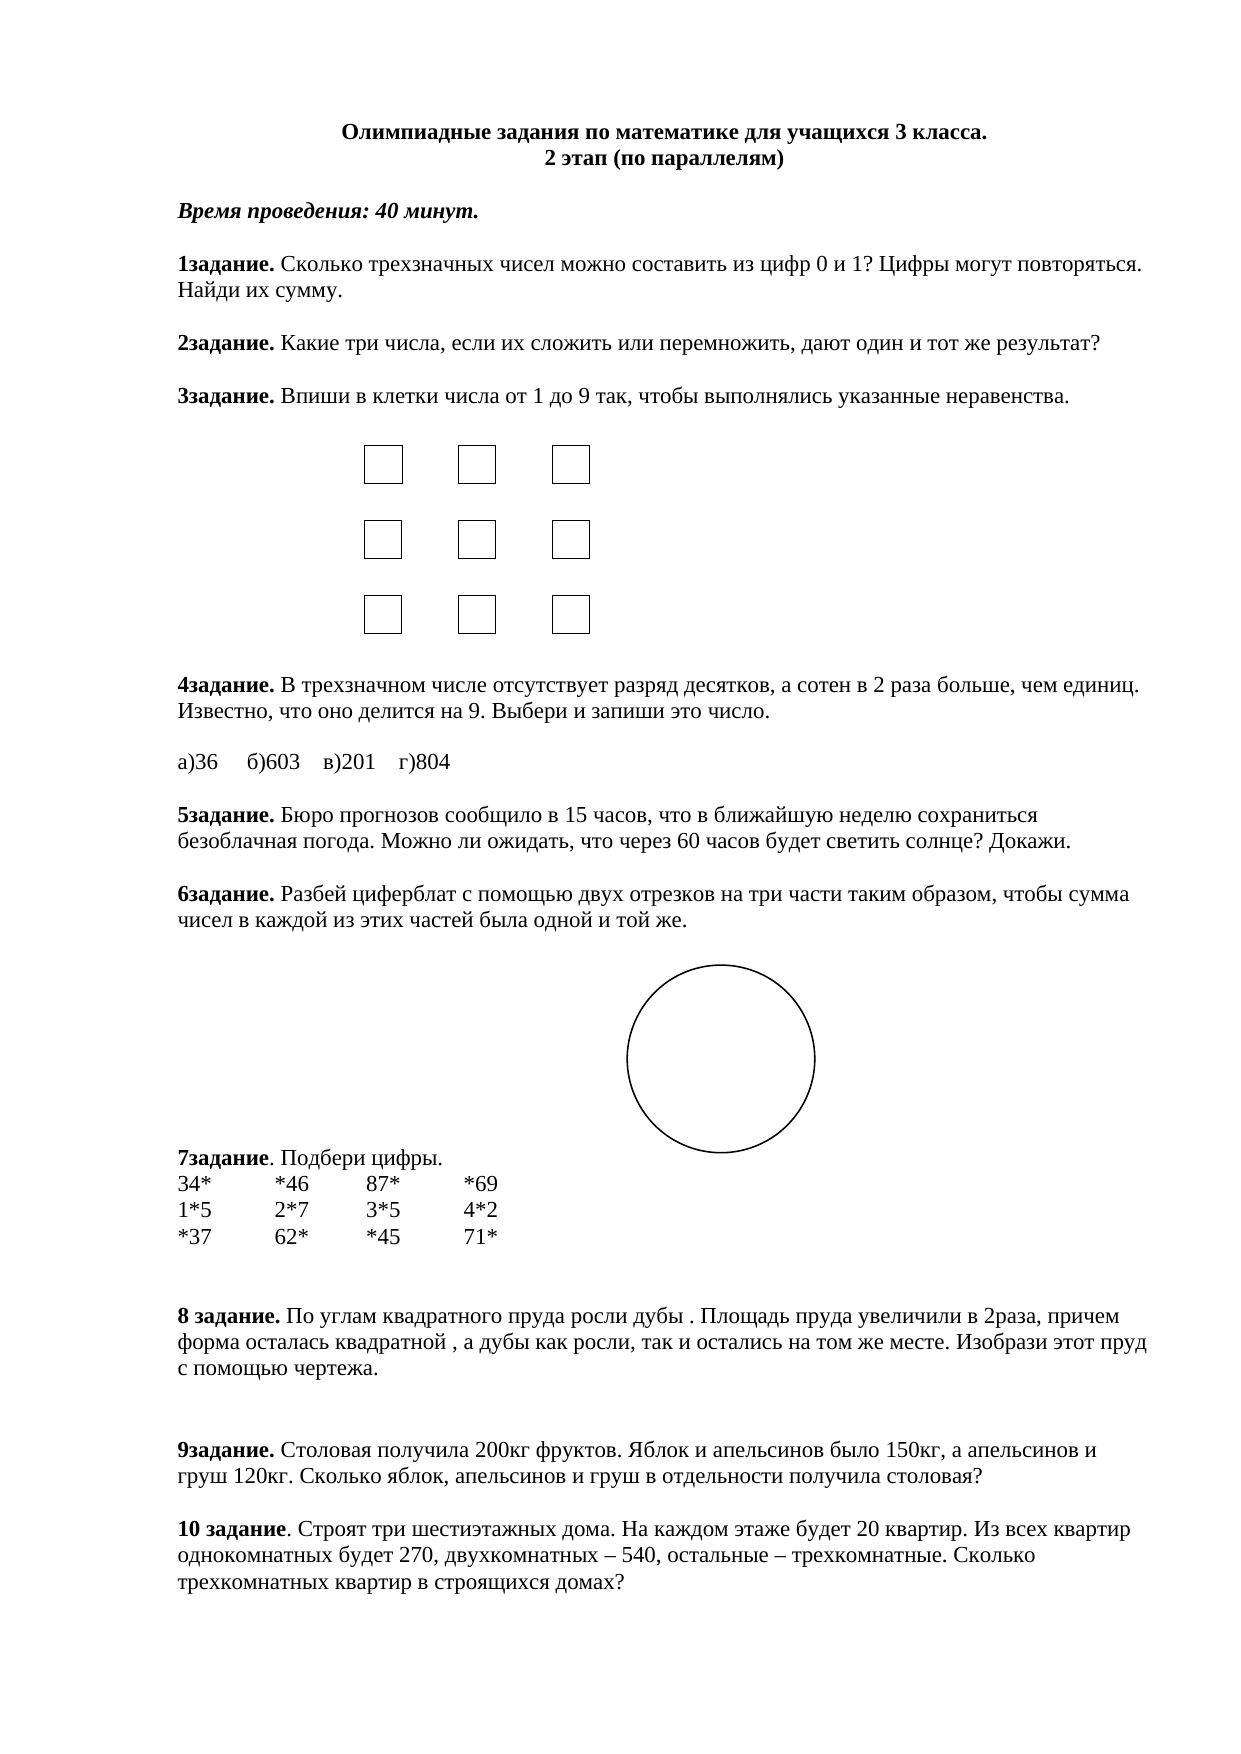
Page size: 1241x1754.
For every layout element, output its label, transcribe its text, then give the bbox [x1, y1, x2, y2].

text 9задание. Столовая получила 200кг фруктов. Яблок и апельсинов было 150кг, а апельсинов и груш 120кг. Сколько яблок, апельсинов и груш в отдельности получила столовая? [177, 1436, 1152, 1489]
text 1*5 2*7 3*5 4*2 [177, 1196, 1152, 1223]
text 10 задание. Строят три шестиэтажных дома. На каждом этаже будет 20 квартир. Из всех квартир однокомнатных будет 270, двухкомнатных – 540, остальные – трехкомнатные. Сколько трехкомнатных квартир в строящихся домах? [177, 1515, 1152, 1620]
text 8 задание. По углам квадратного пруда росли дубы . Площадь пруда увеличили в 2раза, причем форма осталась квадратной , а дубы как росли, так и остались на том же месте. Изобрази этот пруд с помощью чертежа. [177, 1302, 1152, 1409]
text 3задание. Впиши в клетки числа от 1 до 9 так, чтобы выполнялись указанные неравенства. 4задание. В трехзначном числе отсутствует разряд десятков, а сотен в 2 раза больше, чем единиц. Известно, что оно делится на 9. Выбери и запиши это число. [177, 382, 1152, 723]
text *37 62* *45 71* [177, 1223, 1152, 1249]
text Время проведения: 40 минут. [177, 197, 1152, 223]
text 6задание. Разбей циферблат с помощью двух отрезков на три части таким образом, чтобы сумма чисел в каждой из этих частей была одной и той же. [177, 880, 1152, 933]
text 1задание. Сколько трехзначных чисел можно составить из цифр 0 и 1? Цифры могут повторяться. Найди их сумму. [177, 250, 1152, 303]
text Олимпиадные задания по математике для учащихся 3 класса. [177, 118, 1152, 144]
text 7задание. Подбери цифры. [177, 1144, 1152, 1170]
text 5задание. Бюро прогнозов сообщило в 15 часов, что в ближайшую неделю сохраниться безоблачная погода. Можно ли ожидать, что через 60 часов будет светить солнце? Докажи. [177, 801, 1152, 854]
text а)36 б)603 в)201 г)804 [177, 748, 1152, 775]
text 2задание. Какие три числа, если их сложить или перемножить, дают один и тот же результат? [177, 329, 1152, 355]
text 34* *46 87* *69 [177, 1170, 1152, 1196]
text 2 этап (по параллелям) [177, 144, 1152, 171]
